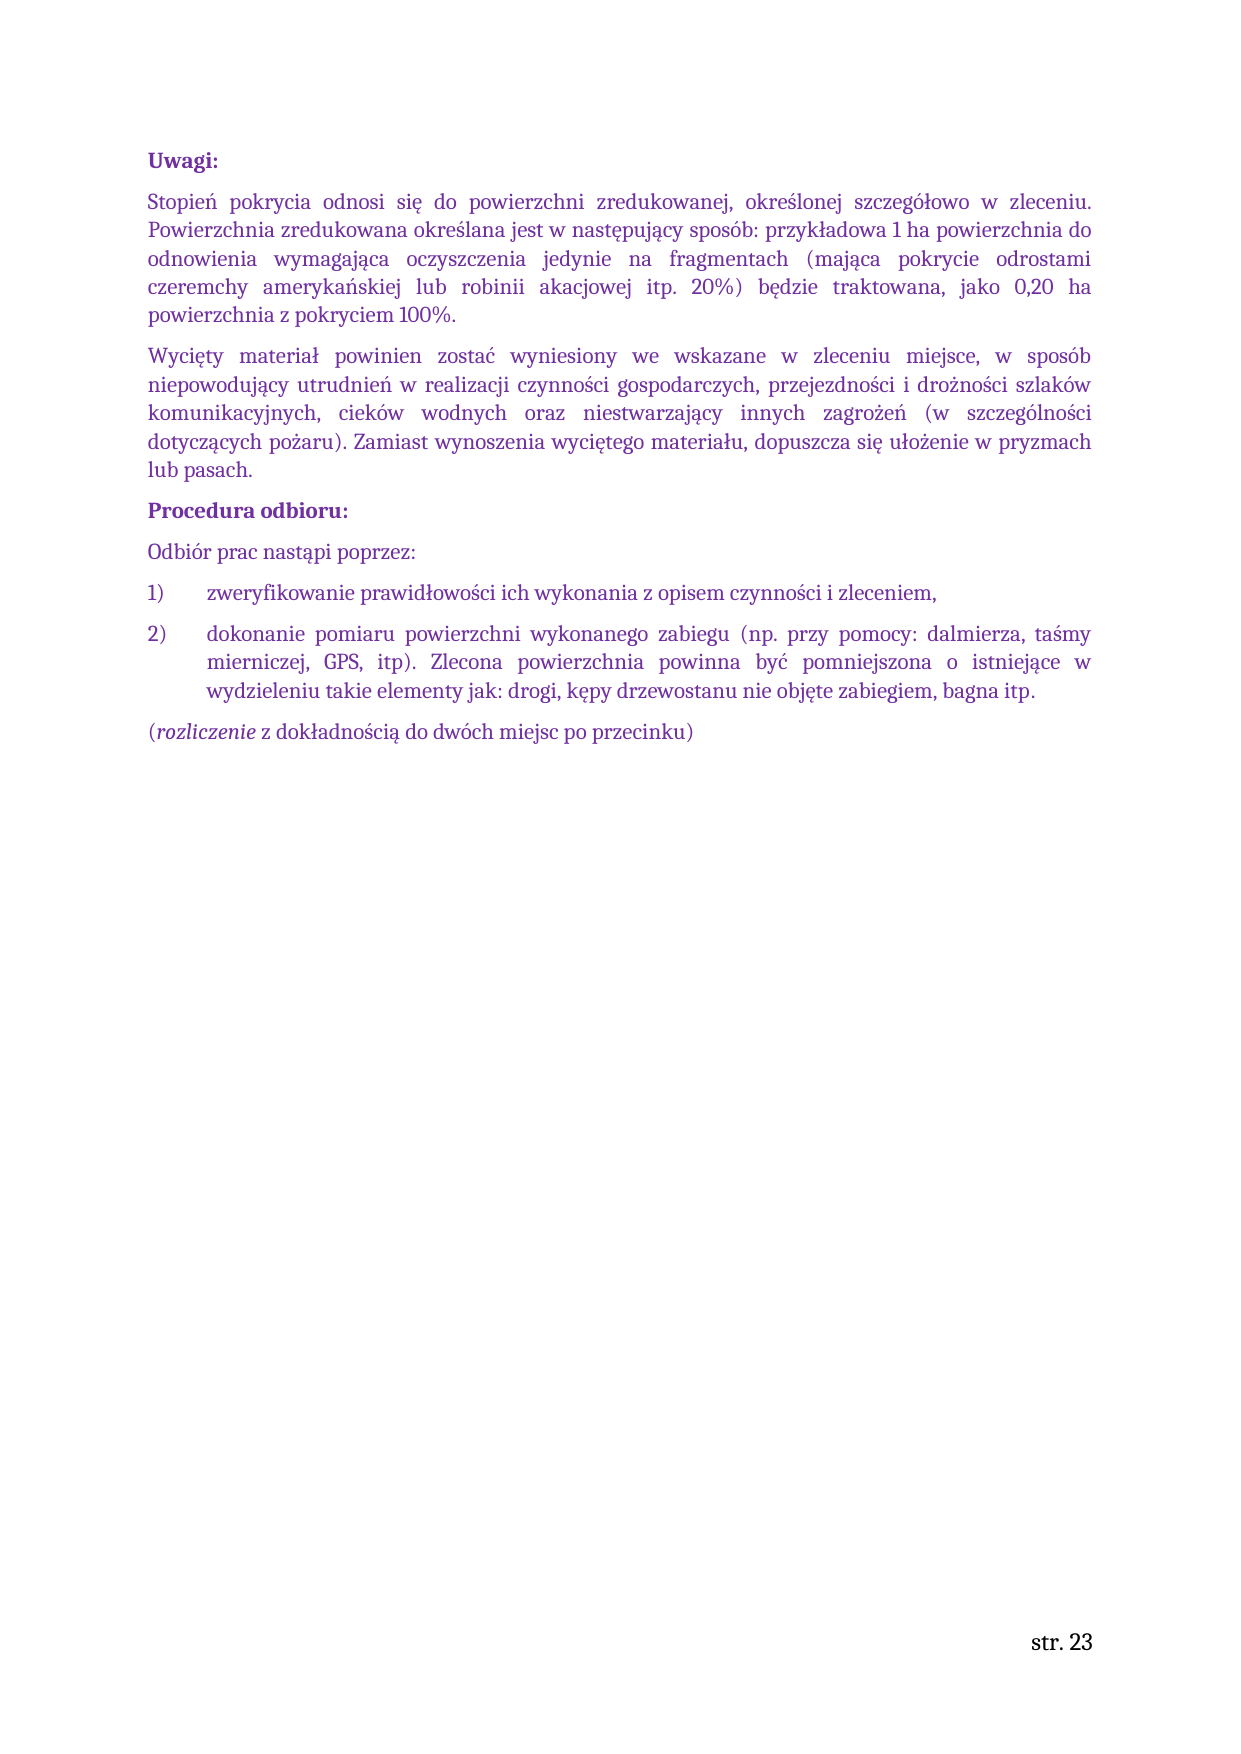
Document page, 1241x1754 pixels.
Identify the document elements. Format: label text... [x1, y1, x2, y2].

text Procedura odbioru: [148, 498, 1093, 524]
text 1) zweryfikowanie prawidłowości ich wykonania z opisem czynności i zleceniem, [148, 580, 1093, 606]
text (rozliczenie z dokładnością do dwóch miejsc po przecinku) [148, 718, 1093, 745]
text Uwagi: [148, 148, 1093, 174]
text Odbiór prac nastąpi poprzez: [148, 539, 1093, 565]
text 2) dokonanie pomiaru powierzchni wykonanego zabiegu (np. przy pomocy: dalmierza, taśmy mierniczej, GPS, itp). Zlecona powierzchnia powinna być pomniejszona o istniejące w wydzieleniu takie elementy jak: drogi, kępy drzewostanu nie objęte zabiegiem, bagna itp. [148, 621, 1093, 704]
text Stopień pokrycia odnosi się do powierzchni zredukowanej, określonej szczegółowo w zleceniu. Powierzchnia zredukowana określana jest w następujący sposób: przykładowa 1 ha powierzchnia do odnowienia wymagająca oczyszczenia jedynie na fragmentach (mająca pokrycie odrostami czeremchy amerykańskiej lub robinii akacjowej itp. 20%) będzie traktowana, jako 0,20 ha powierzchnia z pokryciem 100%. [148, 188, 1093, 329]
text Wycięty materiał powinien zostać wyniesiony we wskazane w zleceniu miejsce, w sposób niepowodujący utrudnień w realizacji czynności gospodarczych, przejezdności i drożności szlaków komunikacyjnych, cieków wodnych oraz niestwarzający innych zagrożeń (w szczególności dotyczących pożaru). Zamiast wynoszenia wyciętego materiału, dopuszcza się ułożenie w pryzmach lub pasach. [148, 343, 1093, 483]
